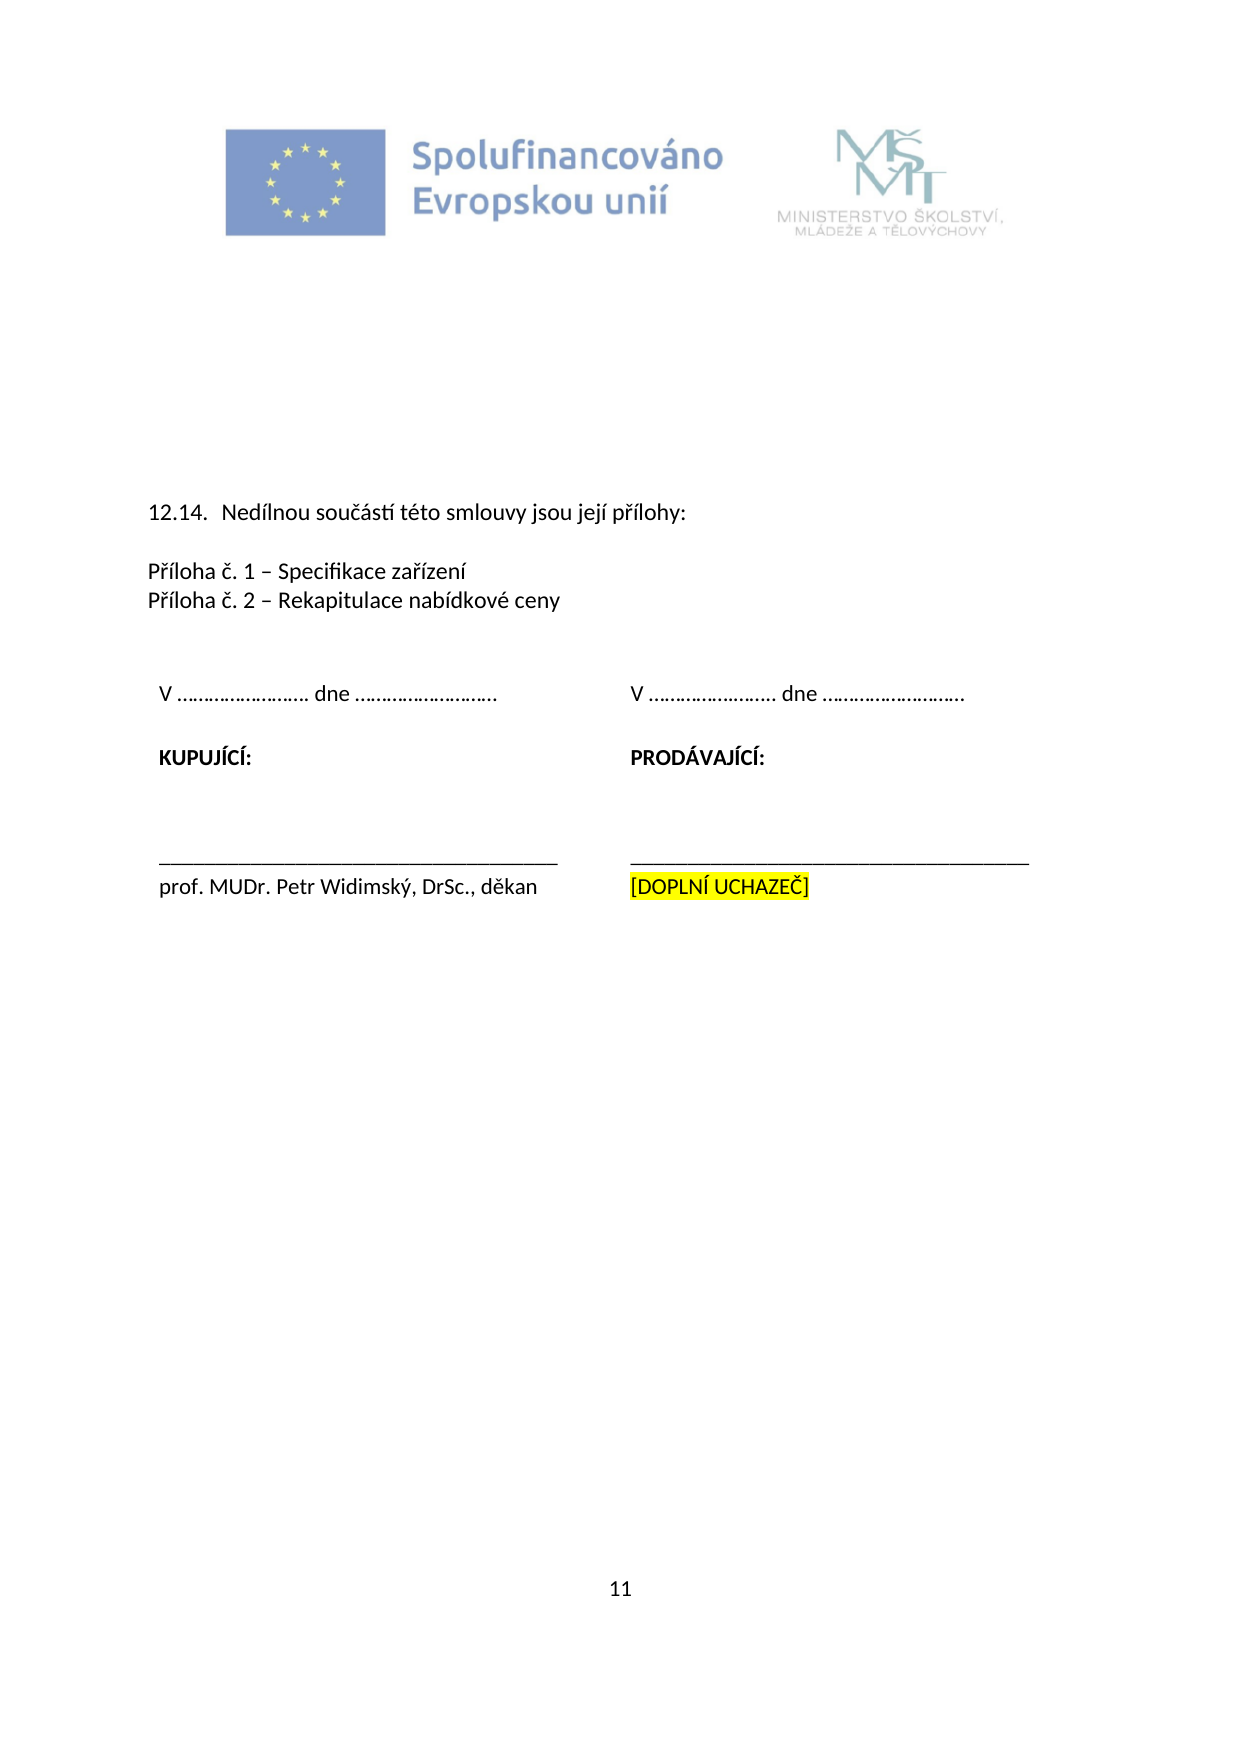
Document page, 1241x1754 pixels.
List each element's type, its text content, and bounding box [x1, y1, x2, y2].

picture [147, 73, 1093, 297]
table_header V …………….…….. dne ……………………… Prodávající: ___________________________________ [DOPLNÍ UCHAZEČ] [619, 647, 1091, 968]
text Příloha č. 1 – Specifikace zařízení [148, 556, 1093, 585]
list Nedílnou součástí této smlouvy jsou její přílohy: [148, 497, 1093, 527]
table_header V ……………………. dne ……………………… Kupující: ___________________________________ prof. MUDr. Petr Widimský, DrSc., děkan [148, 647, 619, 968]
text Příloha č. 2 – Rekapitulace nabídkové ceny [148, 585, 1093, 614]
